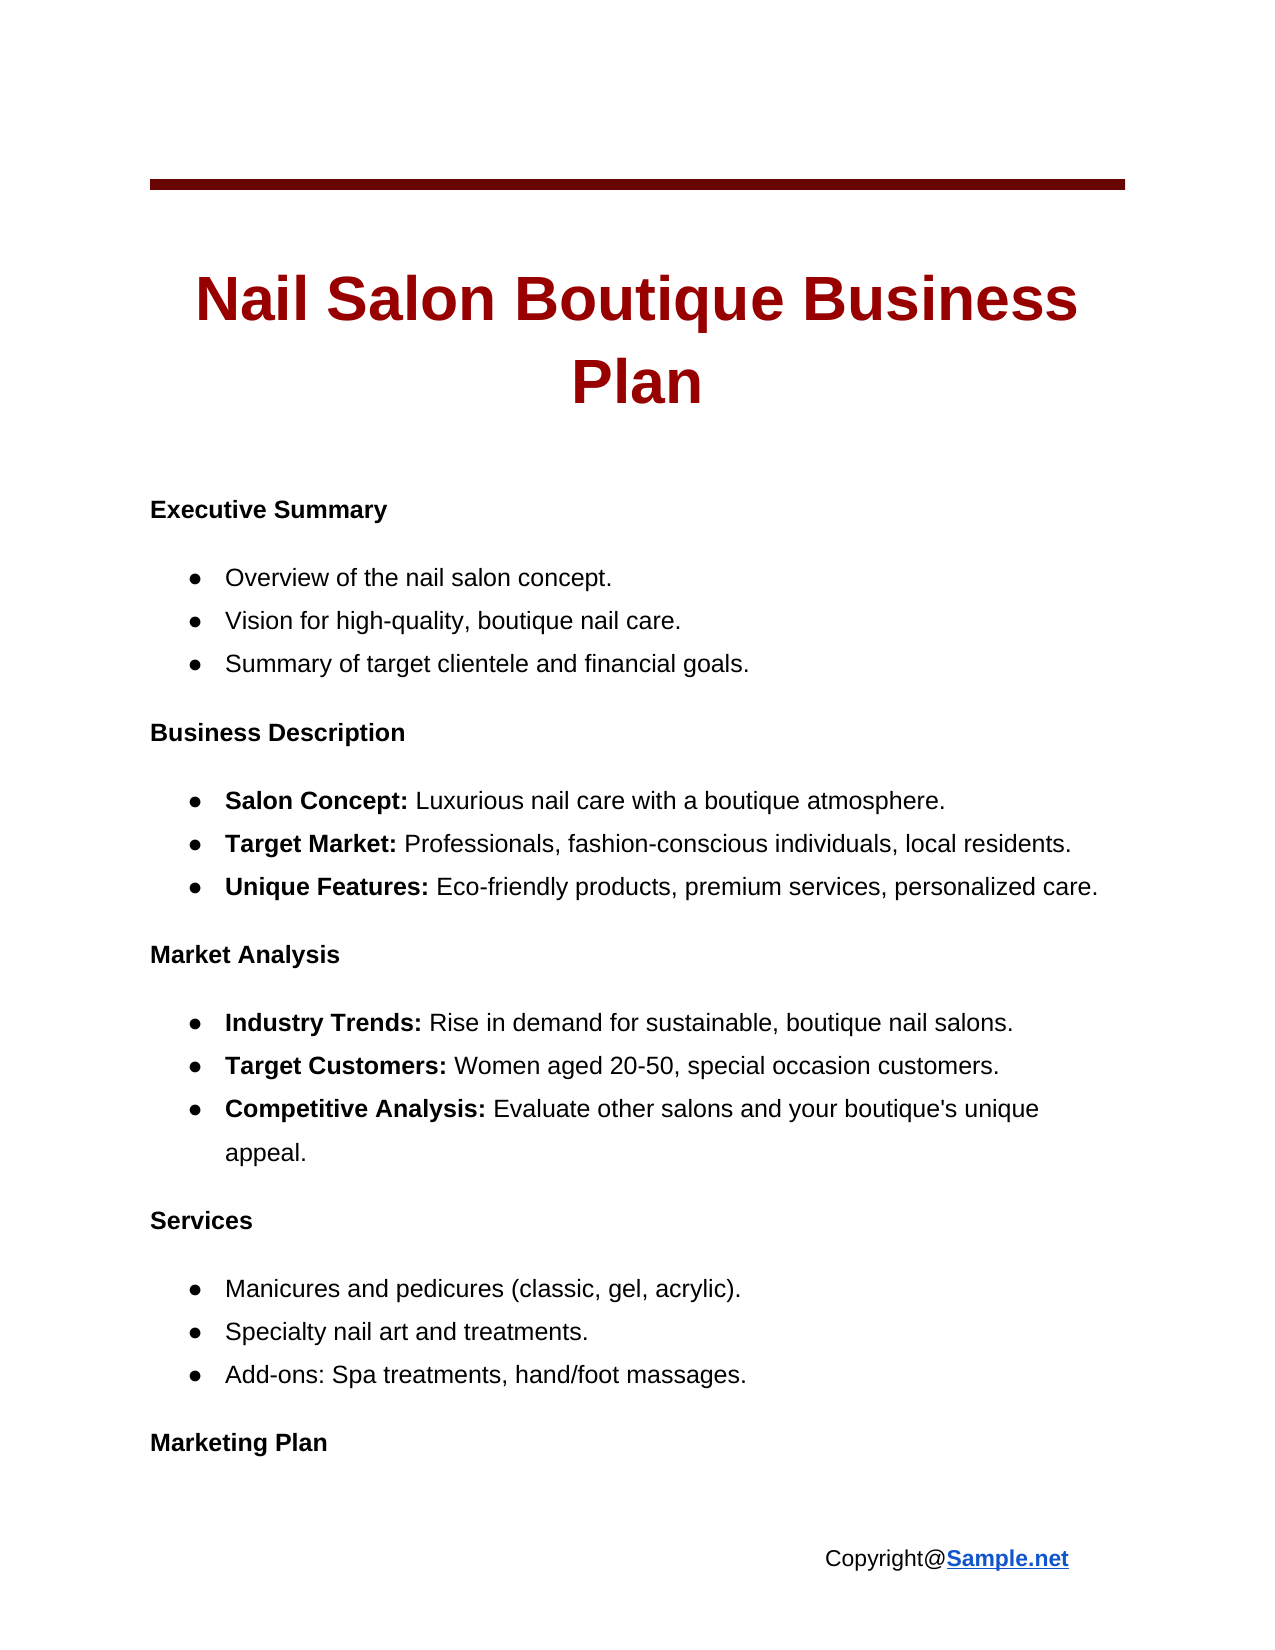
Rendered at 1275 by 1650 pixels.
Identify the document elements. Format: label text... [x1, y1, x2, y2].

subtitle Services [150, 1206, 1125, 1234]
subtitle Business Description [150, 718, 1125, 746]
picture [150, 179, 1125, 190]
list Vision for high-quality, boutique nail care. [187, 606, 1125, 635]
subtitle Nail Salon Boutique Business Plan [150, 190, 1125, 416]
subtitle Market Analysis [150, 940, 1125, 969]
list Summary of target clientele and financial goals. [187, 649, 1125, 678]
list Unique Features: Eco-friendly products, premium services, personalized care. [187, 872, 1125, 901]
list Add-ons: Spa treatments, hand/foot massages. [187, 1360, 1125, 1389]
list Salon Concept: Luxurious nail care with a boutique atmosphere. [187, 786, 1125, 814]
list Industry Trends: Rise in demand for sustainable, boutique nail salons. [187, 1008, 1125, 1037]
list Target Market: Professionals, fashion-conscious individuals, local residents. [187, 829, 1125, 858]
list Specialty nail art and treatments. [187, 1317, 1125, 1346]
list Overview of the nail salon concept. [187, 563, 1125, 592]
subtitle Marketing Plan [150, 1428, 1125, 1457]
list Target Customers: Women aged 20-50, special occasion customers. [187, 1051, 1125, 1080]
subtitle Executive Summary [150, 452, 1125, 524]
list Competitive Analysis: Evaluate other salons and your boutique's unique appeal. [187, 1094, 1125, 1166]
list Manicures and pedicures (classic, gel, acrylic). [187, 1274, 1125, 1303]
